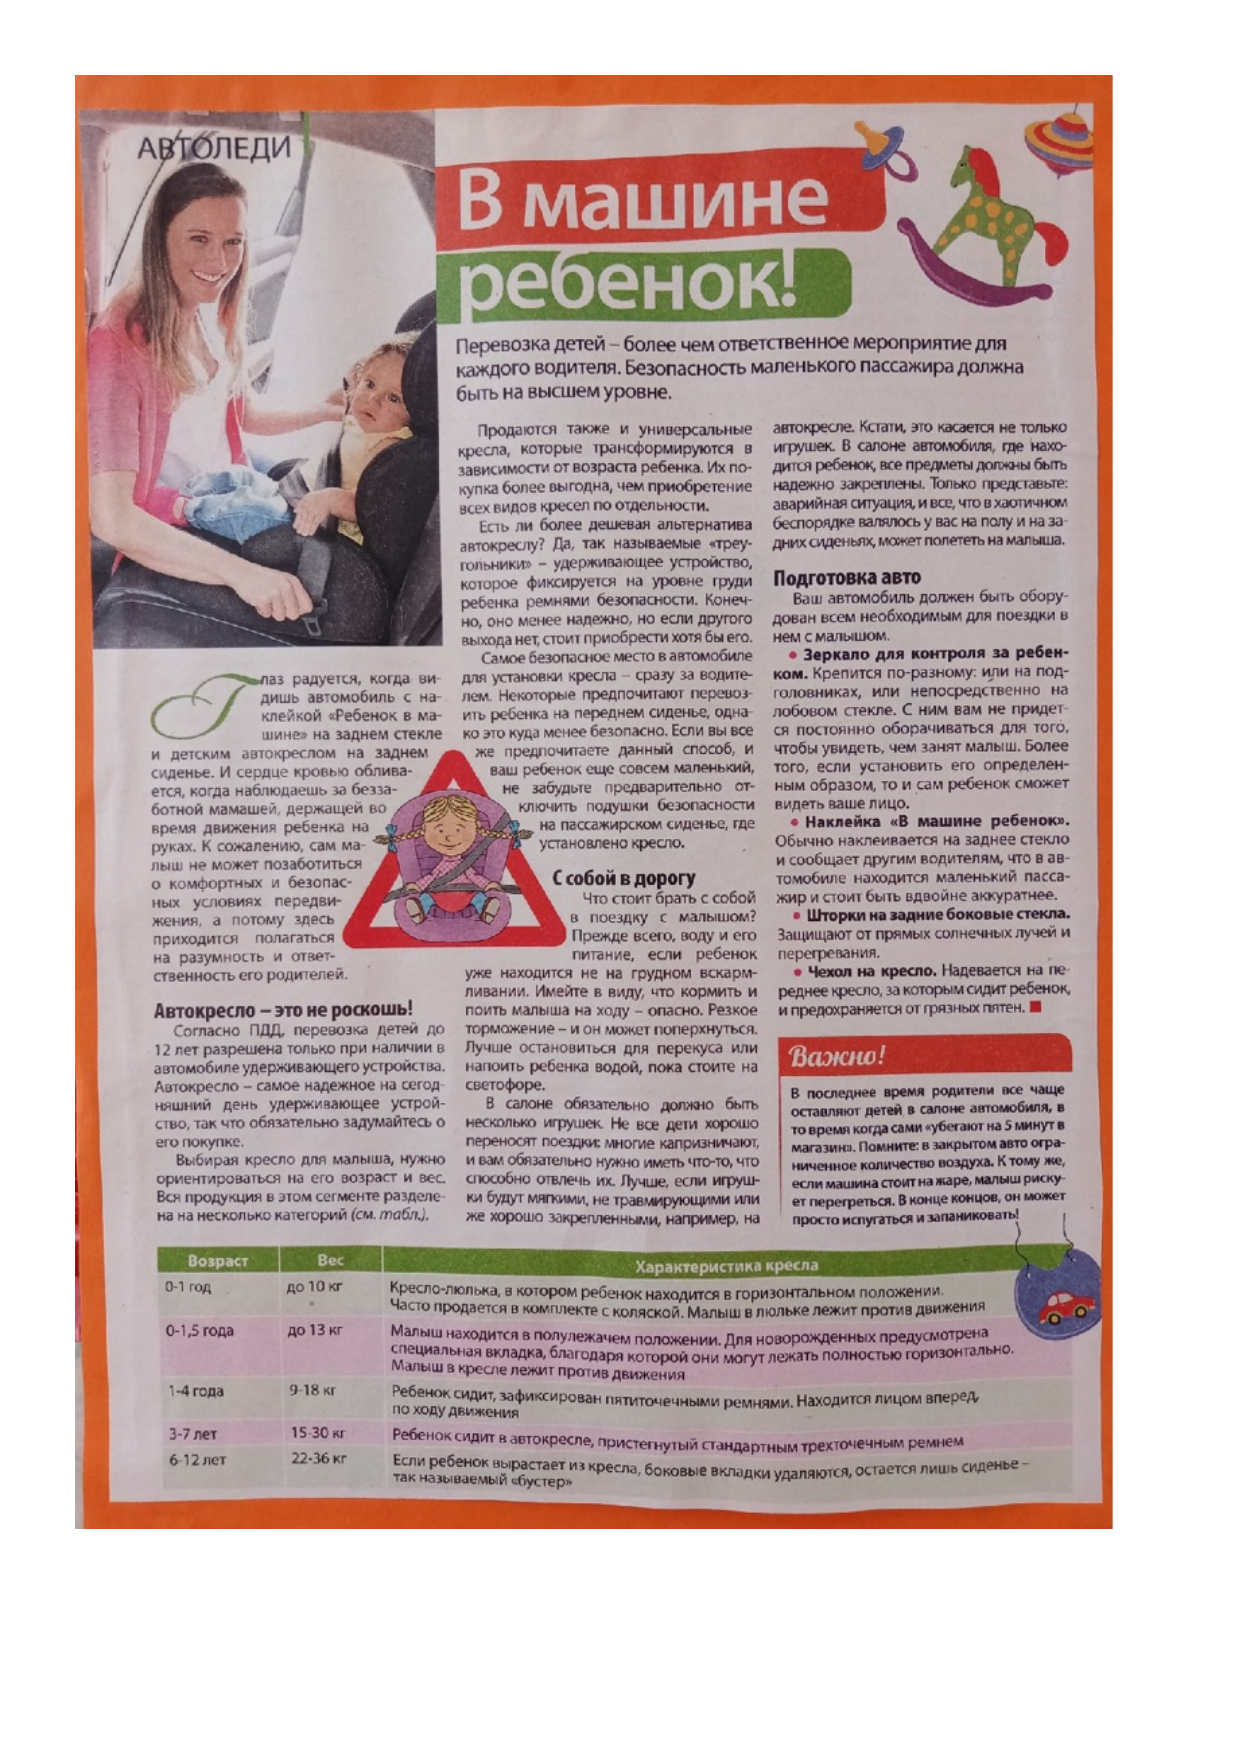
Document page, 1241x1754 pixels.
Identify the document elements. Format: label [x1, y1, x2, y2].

picture [75, 75, 1113, 1529]
